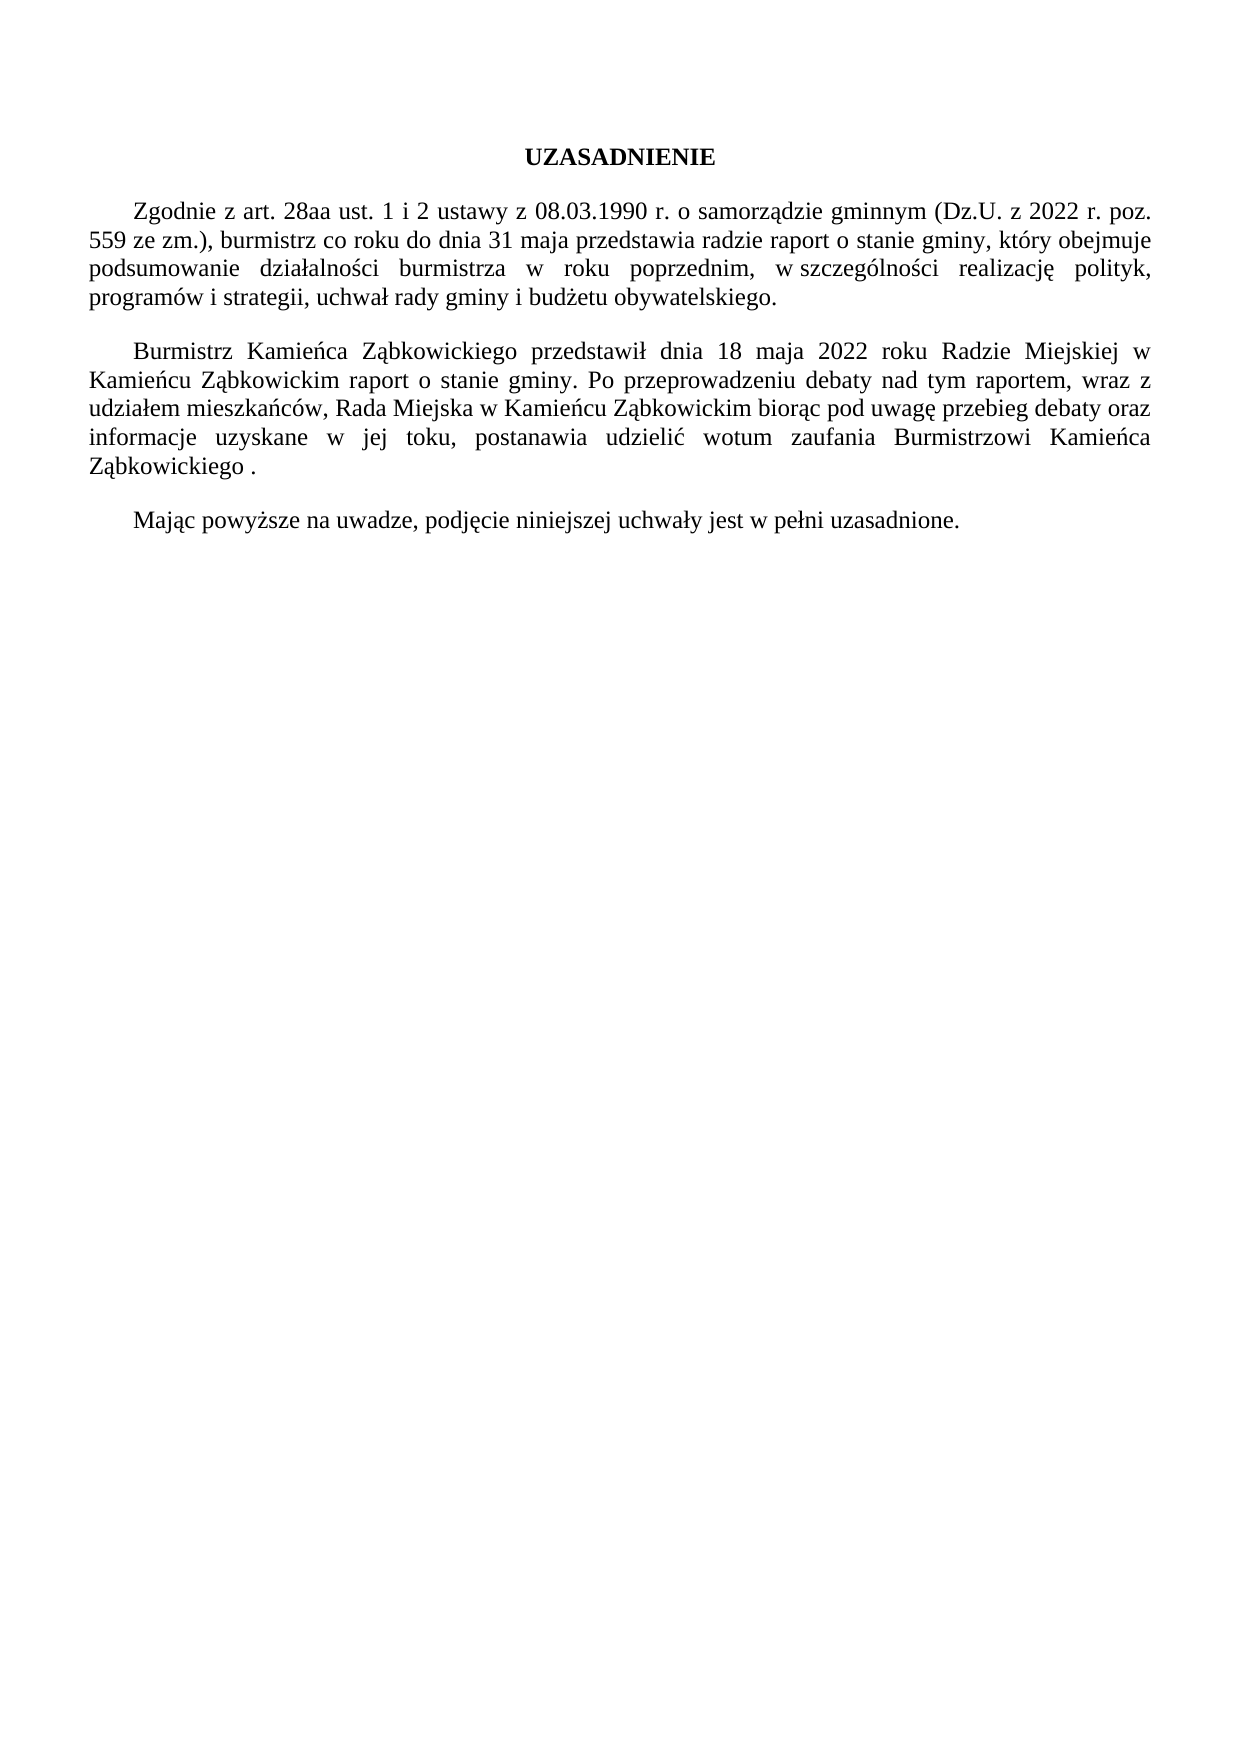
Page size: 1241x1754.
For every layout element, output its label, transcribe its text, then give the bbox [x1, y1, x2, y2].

text Zgodnie z art. 28aa ust. 1 i 2 ustawy z 08.03.1990 r. o samorządzie gminnym (Dz.U. z 2022 r. poz. 559 ze zm.), burmistrz co roku do dnia 31 maja przedstawia radzie raport o stanie gminy, który obejmuje podsumowanie działalności burmistrza w roku poprzednim, w szczególności realizację polityk, programów i strategii, uchwał rady gminy i budżetu obywatelskiego. [88, 196, 1152, 311]
text Mając powyższe na uwadze, podjęcie niniejszej uchwały jest w pełni uzasadnione. [88, 505, 1152, 533]
text UZASADNIENIE [88, 142, 1152, 171]
text Burmistrz Kamieńca Ząbkowickiego przedstawił dnia 18 maja 2022 roku Radzie Miejskiej w Kamieńcu Ząbkowickim raport o stanie gminy. Po przeprowadzeniu debaty nad tym raportem, wraz z udziałem mieszkańców, Rada Miejska w Kamieńcu Ząbkowickim biorąc pod uwagę przebieg debaty oraz informacje uzyskane w jej toku, postanawia udzielić wotum zaufania Burmistrzowi Kamieńca Ząbkowickiego . [88, 336, 1152, 480]
